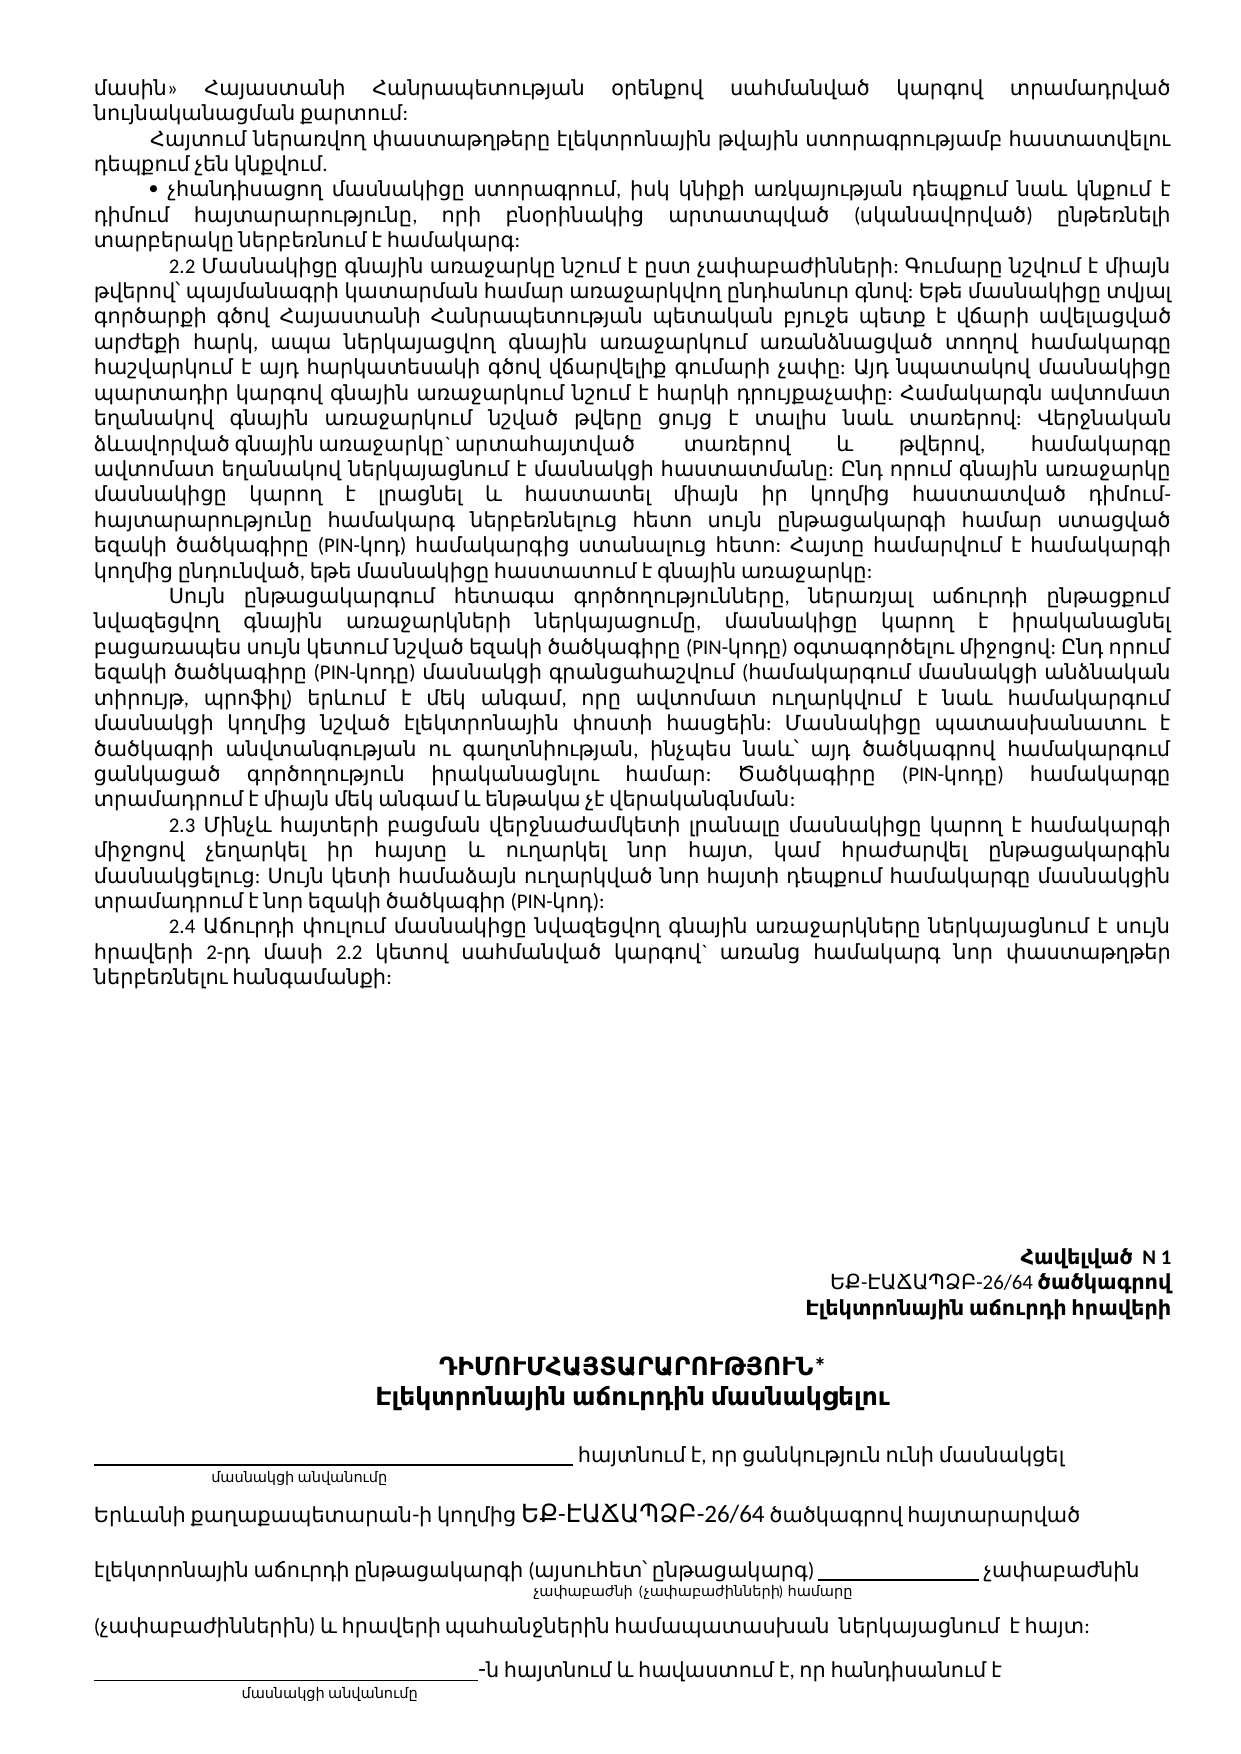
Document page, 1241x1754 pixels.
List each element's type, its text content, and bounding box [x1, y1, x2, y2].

text Էլեկտրոնային աճուրդի հրավերի [94, 1295, 1171, 1320]
text (չափաբաժիններին) և հրավերի պահանջներին համապատասխան ներկայացնում է հայտ: [94, 1613, 1171, 1638]
text չափաբաժնի (չափաբաժինների) համարը [94, 1582, 1171, 1613]
list չհանդիսացող մասնակիցը ստորագրում, իսկ կնիքի առկայության դեպքում նաև կնքում է դիմում հայտարարությունը, որի բնօրինակից արտատպված (սկանավորված) ընթեռնելի տարբերակը ներբեռնում է համակարգ: [94, 177, 1171, 253]
text 2.3 Մինչև հայտերի բացման վերջնաժամկետի լրանալը մասնակիցը կարող է համակարգի միջոցով չեղարկել իր հայտը և ուղարկել նոր հայտ, կամ հրաժարվել ընթացակարգին մասնակցելուց: Սույն կետի համաձայն ուղարկված նոր հայտի դեպքում համակարգը մասնակցին տրամադրում է նոր եզակի ծածկագիր (PIN-կոդ): [94, 812, 1171, 914]
text մասնակցի անվանումը [94, 1684, 1171, 1715]
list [94, 75, 1171, 126]
text ԵՔ-ԷԱՃԱՊՁԲ-26/64 ծածկագրով [94, 1269, 1171, 1295]
text էլեկտրոնային աճուրդի ընթացակարգի (այսուհետ՝ ընթացակարգ) չափաբաժնին [94, 1557, 1171, 1582]
text մասնակցի անվանումը [94, 1468, 1171, 1498]
text Հայտում ներառվող փաստաթղթերը էլեկտրոնային թվային ստորագրությամբ հաստատվելու դեպքում չեն կնքվում. [94, 126, 1171, 177]
subtitle Էլեկտրոնային աճուրդին մասնակցելու [94, 1381, 1171, 1412]
text Հավելված N 1 [94, 1244, 1171, 1269]
text ԴԻՄՈՒՄՀԱՅՏԱՐԱՐՈՒԹՅՈՒՆ* [94, 1351, 1171, 1381]
text 2.4 Աճուրդի փուլում մասնակիցը նվազեցվող գնային առաջարկները ներկայացնում է սույն հրավերի 2-րդ մասի 2.2 կետով սահմանված կարգով` առանց համակարգ նոր փաստաթղթեր ներբեռնելու հանգամանքի: [94, 914, 1171, 990]
text Երևանի քաղաքապետարան-ի կողմից ԵՔ-ԷԱՃԱՊՁԲ-26/64 ծածկագրով հայտարարված [94, 1498, 1171, 1529]
text հայտնում է, որ ցանկություն ունի մասնակցել [94, 1442, 1171, 1468]
text -ն հայտնում և հավաստում է, որ հանդիսանում է [94, 1654, 1171, 1684]
text 2.2 Մասնակիցը գնային առաջարկը նշում է ըստ չափաբաժինների: Գումարը նշվում է միայն թվերով՝ պայմանագրի կատարման համար առաջարկվող ընդհանուր գնով: Եթե մասնակիցը տվյալ գործարքի գծով Հայաստանի Հանրապետության պետական բյուջե պետք է վճարի ավելացված արժեքի հարկ, ապա ներկայացվող գնային առաջարկում առանձնացված տողով համակարգը հաշվարկում է այդ հարկատեսակի գծով վճարվելիք գումարի չափը: Այդ նպատակով մասնակիցը պարտադիր կարգով գնային առաջարկում նշում է հարկի դրույքաչափը: Համակարգն ավտոմատ եղանակով գնային առաջարկում նշված թվերը ցույց է տալիս նաև տառերով: Վերջնական ձևավորված գնային առաջարկը` արտահայտված տառերով և թվերով, համակարգը ավտոմատ եղանակով ներկայացնում է մասնակցի հաստատմանը: Ընդ որում գնային առաջարկը մասնակիցը կարող է լրացնել և հաստատել միայն իր կողմից հաստատված դիմում-հայտարարությունը համակարգ ներբեռնելուց հետո սույն ընթացակարգի համար ստացված եզակի ծածկագիրը (PIN-կոդ) համակարգից ստանալուց հետո: Հայտը համարվում է համակարգի կողմից ընդունված, եթե մասնակիցը հաստատում է գնային առաջարկը: [94, 253, 1171, 583]
text Սույն ընթացակարգում հետագա գործողությունները, ներառյալ աճուրդի ընթացքում նվազեցվող գնային առաջարկների ներկայացումը, մասնակիցը կարող է իրականացնել բացառապես սույն կետում նշված եզակի ծածկագիրը (PIN-կոդը) օգտագործելու միջոցով: Ընդ որում եզակի ծածկագիրը (PIN-կոդը) մասնակցի գրանցահաշվում (համակարգում մասնակցի անձնական տիրույթ, պրոֆիլ) երևում է մեկ անգամ, որը ավտոմատ ուղարկվում է նաև համակարգում մասնակցի կողմից նշված էլեկտրոնային փոստի հասցեին: Մասնակիցը պատասխանատու է ծածկագրի անվտանգության ու գաղտնիության, ինչպես նաև՝ այդ ծածկագրով համակարգում ցանկացած գործողություն իրականացնլու համար: Ծածկագիրը (PIN-կոդը) համակարգը տրամադրում է միայն մեկ անգամ և ենթակա չէ վերականգնման: [94, 583, 1171, 812]
